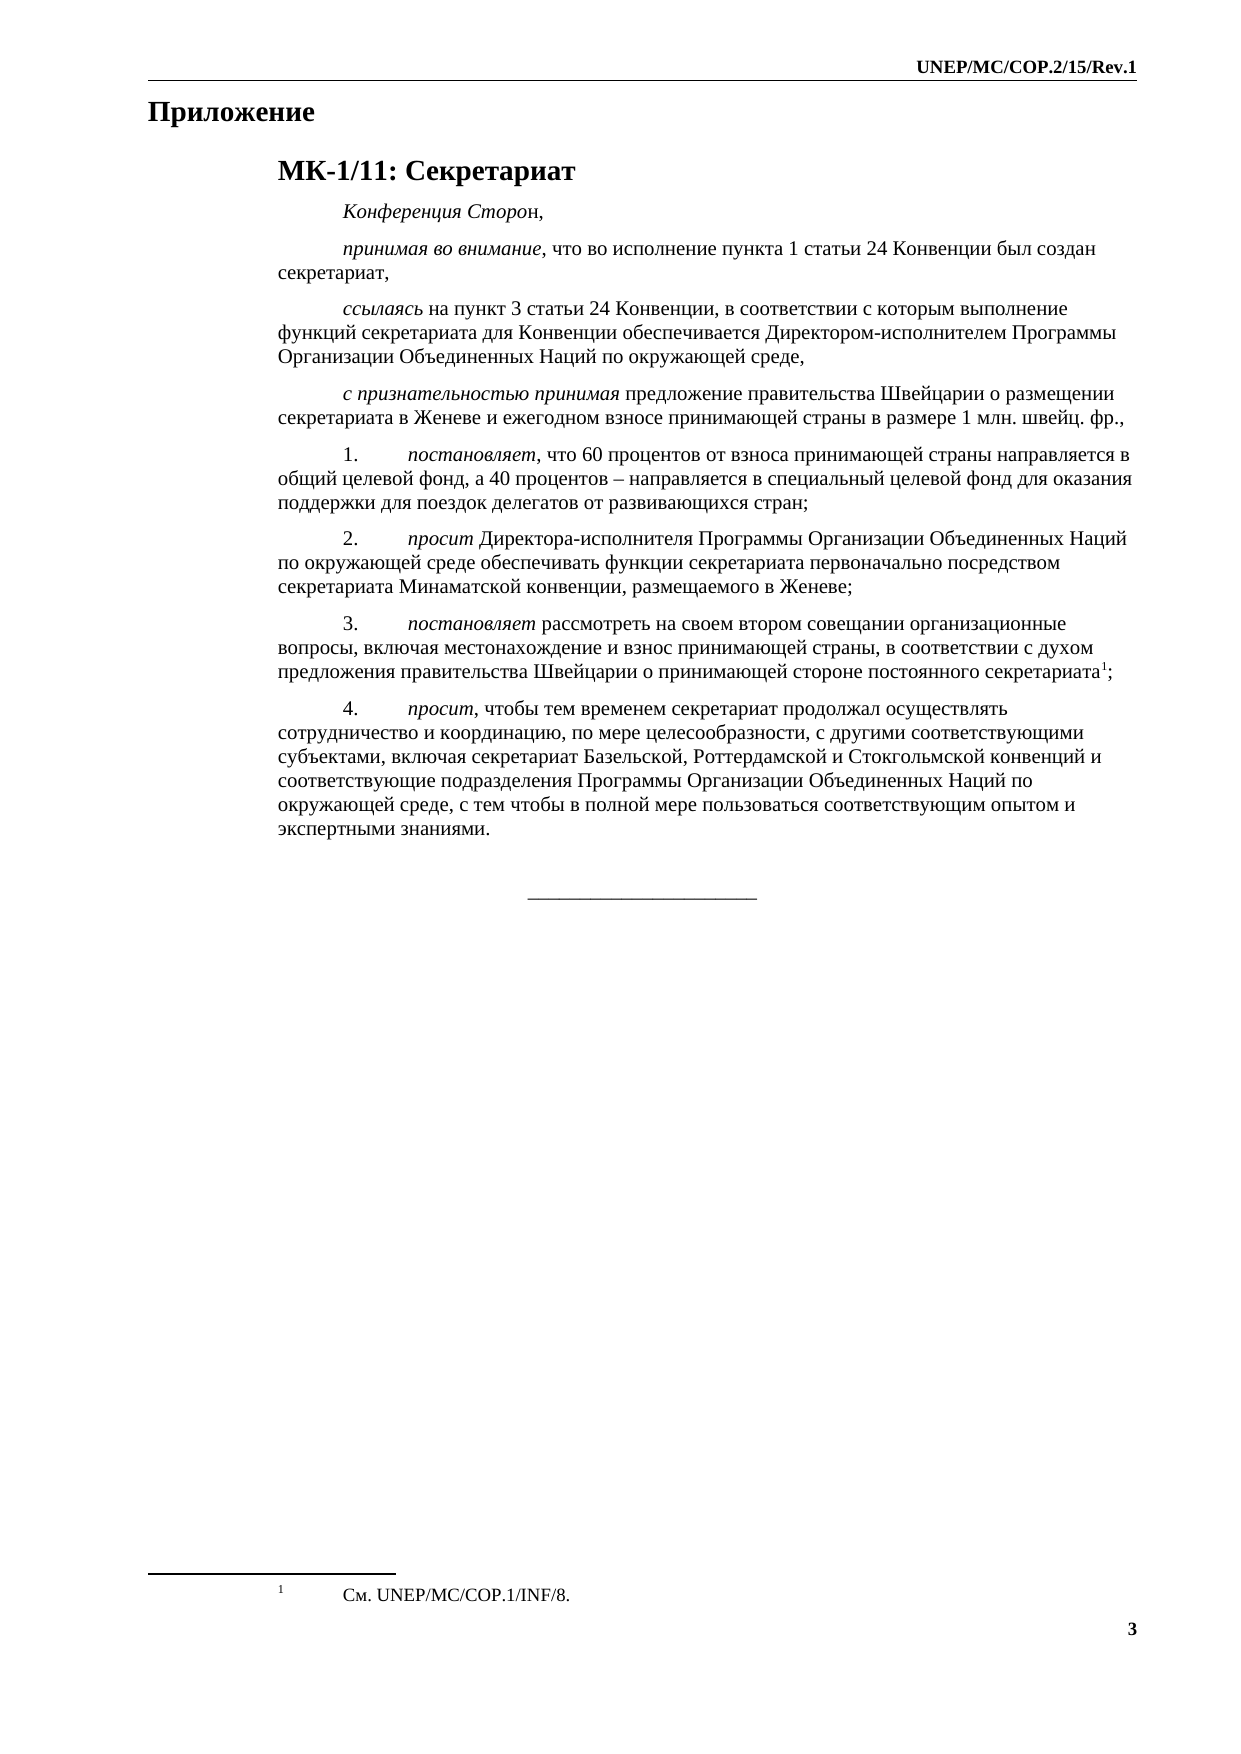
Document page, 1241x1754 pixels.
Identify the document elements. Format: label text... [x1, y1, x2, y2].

text Приложение [148, 94, 1137, 128]
text 3. постановляет рассмотреть на своем втором совещании организационные вопросы, включая местонахождение и взнос принимающей страны, в соответствии с духом предложения правительства Швейцарии о принимающей стороне постоянного секретариата; [278, 611, 1137, 683]
text ______________________ [148, 877, 1137, 902]
text с признательностью принимая предложение правительства Швейцарии о размещении секретариата в Женеве и ежегодном взносе принимающей страны в размере 1 млн. швейц. фр., [278, 381, 1137, 429]
text ссылаясь на пункт 3 статьи 24 Конвенции, в соответствии с которым выполнение функций секретариата для Конвенции обеспечивается Директором-исполнителем Программы Организации Объединенных Наций по окружающей среде, [278, 296, 1137, 368]
text принимая во внимание, что во исполнение пункта 1 статьи 24 Конвенции был создан секретариат, [278, 236, 1137, 284]
text 1. постановляет, что 60 процентов от взноса принимающей страны направляется в общий целевой фонд, а 40 процентов – направляется в специальный целевой фонд для оказания поддержки для поездок делегатов от развивающихся стран; [278, 442, 1137, 514]
text Конференция Сторон, [278, 199, 1137, 223]
text МК-1/11: Секретариат [278, 153, 1137, 187]
text 4. просит, чтобы тем временем секретариат продолжал осуществлять сотрудничество и координацию, по мере целесообразности, с другими соответствующими субъектами, включая секретариат Базельской, Роттердамской и Стокгольмской конвенций и соответствующие подразделения Программы Организации Объединенных Наций по окружающей среде, с тем чтобы в полной мере пользоваться соответствующим опытом и экспертными знаниями. [278, 696, 1137, 840]
text 2. просит Директора-исполнителя Программы Организации Объединенных Наций по окружающей среде обеспечивать функции секретариата первоначально посредством секретариата Минаматской конвенции, размещаемого в Женеве; [278, 526, 1137, 598]
